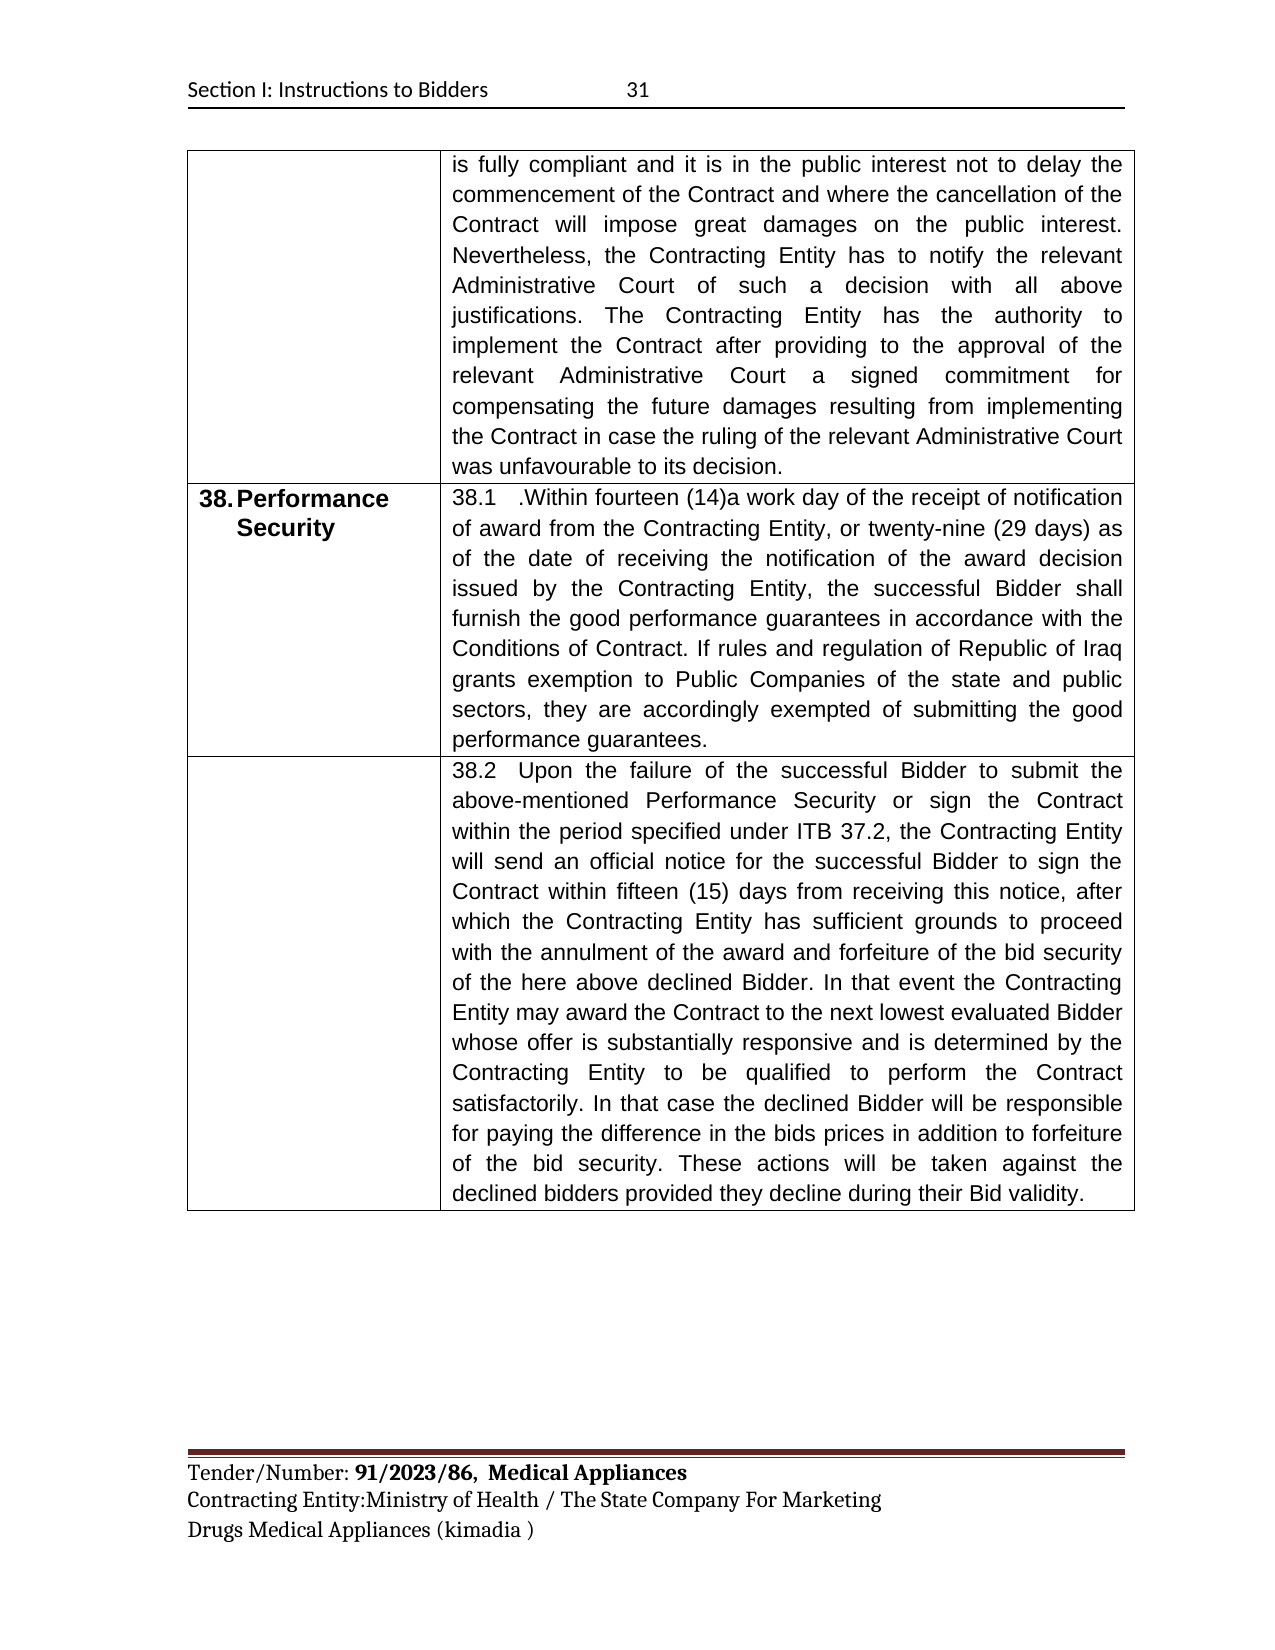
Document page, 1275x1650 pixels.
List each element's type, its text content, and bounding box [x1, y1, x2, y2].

table_cell [188, 757, 440, 1210]
table_cell 38.2 Upon the failure of the successful Bidder to submit the above-mentioned Performance Security or sign the Contract within the period specified under ITB 37.2, the Contracting Entity will send an official notice for the successful Bidder to sign the Contract within fifteen (15) days from receiving this notice, after which the Contracting Entity has sufficient grounds to proceed with the annulment of the award and forfeiture of the bid security of the here above declined Bidder. In that event the Contracting Entity may award the Contract to the next lowest evaluated Bidder whose offer is substantially responsive and is determined by the Contracting Entity to be qualified to perform the Contract satisfactorily. In that case the declined Bidder will be responsible for paying the difference in the bids prices in addition to forfeiture of the bid security. These actions will be taken against the declined bidders provided they decline during their Bid validity. [441, 757, 1134, 1210]
table_cell [188, 151, 440, 483]
table_cell 38. Performance Security [188, 484, 440, 756]
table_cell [441, 151, 1134, 483]
table_cell 38.1 .Within fourteen (14)a work day of the receipt of notification of award from the Contracting Entity, or twenty-nine (29 days) as of the date of receiving the notification of the award decision issued by the Contracting Entity, the successful Bidder shall furnish the good performance guarantees in accordance with the Conditions of Contract. If rules and regulation of Republic of Iraq grants exemption to Public Companies of the state and public sectors, they are accordingly exempted of submitting the good performance guarantees. [441, 484, 1134, 756]
